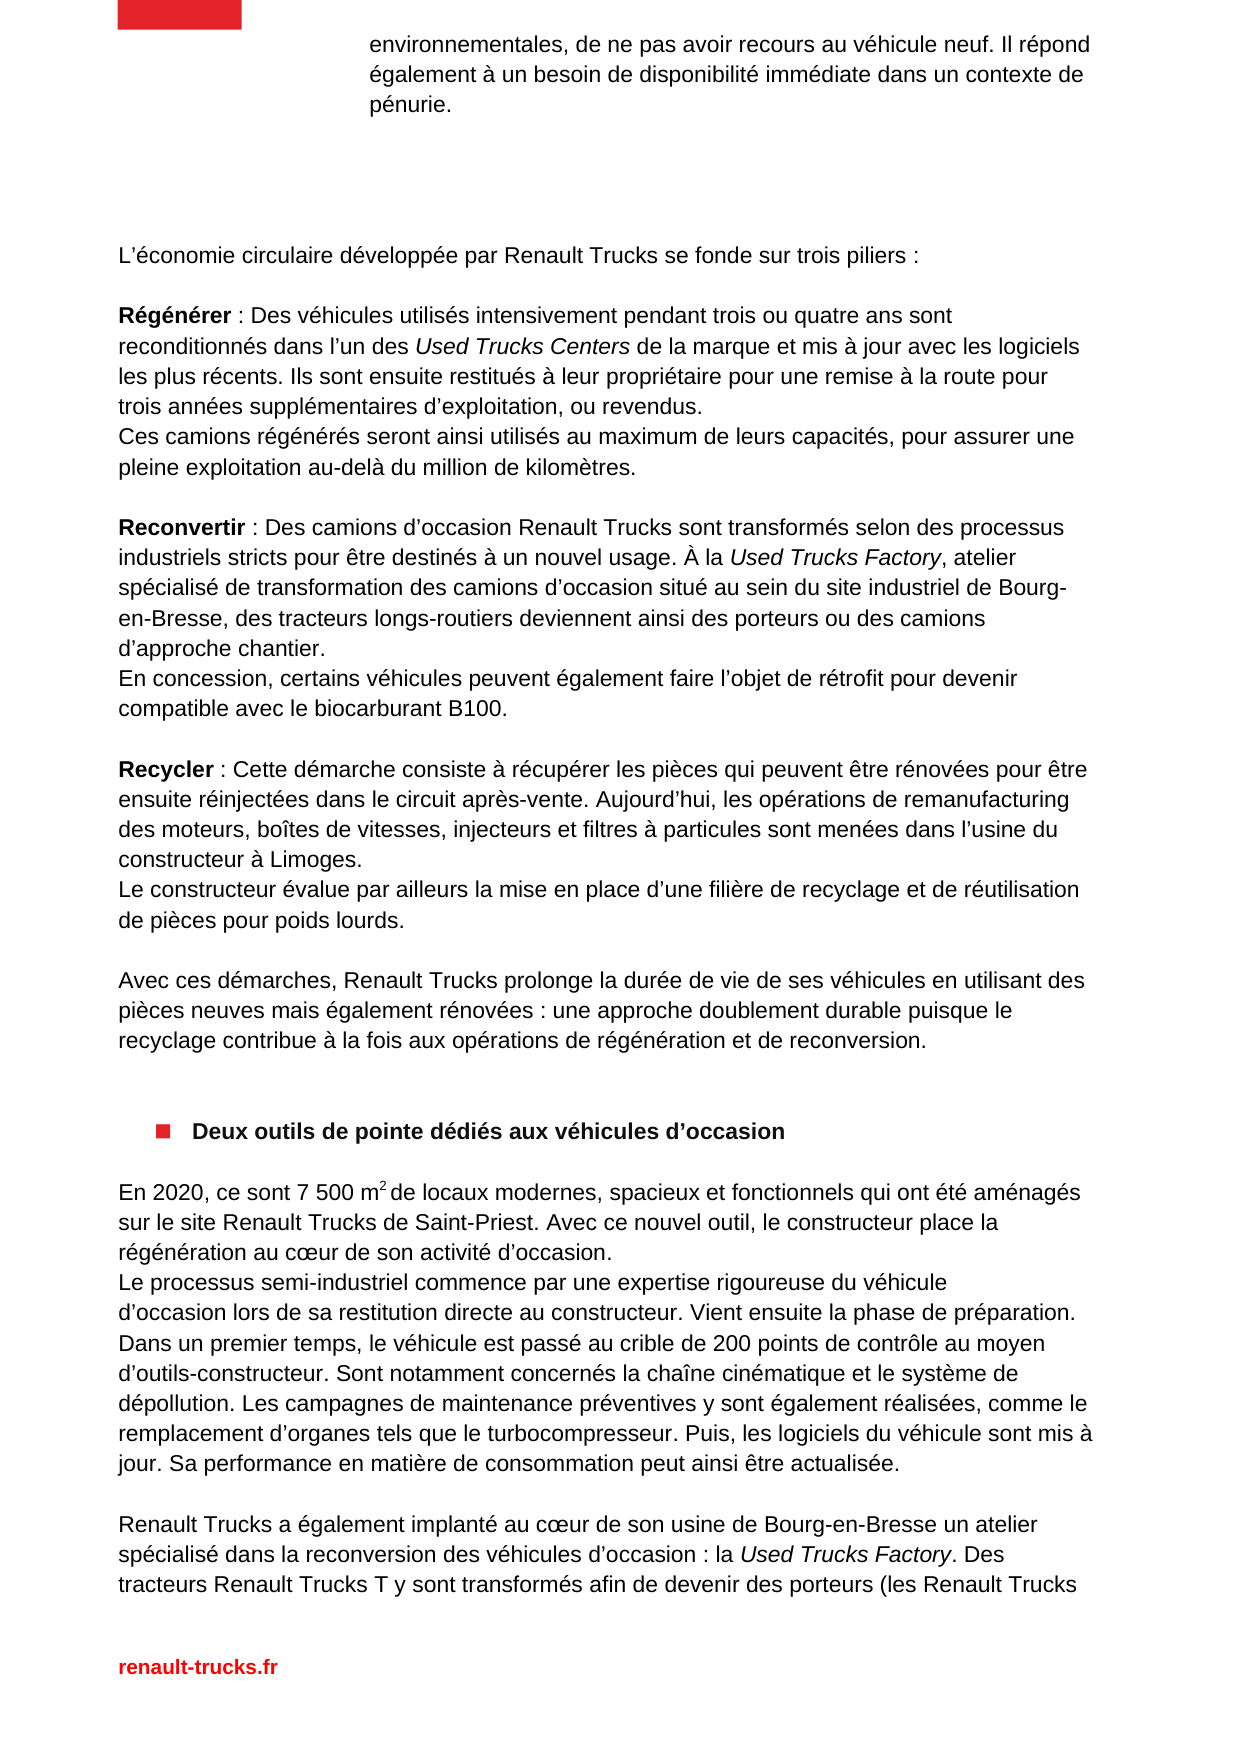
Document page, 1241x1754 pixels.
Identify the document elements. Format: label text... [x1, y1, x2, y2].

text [118, 1511, 1093, 1597]
text L’économie circulaire développée par Renault Trucks se fonde sur trois piliers : [118, 242, 1093, 268]
text Ces camions régénérés seront ainsi utilisés au maximum de leurs capacités, pour assurer une pleine exploitation au-delà du million de kilomètres. [118, 423, 1093, 480]
text Le constructeur évalue par ailleurs la mise en place d’une filière de recyclage et de réutilisation de pièces pour poids lourds. [118, 876, 1093, 933]
text Reconvertir : Des camions d’occasion Renault Trucks sont transformés selon des processus industriels stricts pour être destinés à un nouvel usage. À la Used Trucks Factory, atelier spécialisé de transformation des camions d’occasion situé au sein du site industriel de Bourg-en-Bresse, des tracteurs longs-routiers deviennent ainsi des porteurs ou des camions d’approche chantier. [118, 514, 1093, 661]
text En 2020, ce sont 7 500 m2 de locaux modernes, spacieux et fonctionnels qui ont été aménagés sur le site Renault Trucks de Saint-Priest. Avec ce nouvel outil, le constructeur place la régénération au cœur de son activité d’occasion. [118, 1178, 1093, 1265]
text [369, 31, 1093, 117]
text Recycler : Cette démarche consiste à récupérer les pièces qui peuvent être rénovées pour être ensuite réinjectées dans le circuit après-vente. Aujourd’hui, les opérations de remanufacturing des moteurs, boîtes de vitesses, injecteurs et filtres à particules sont menées dans l’usine du constructeur à Limoges. [118, 756, 1093, 872]
text Le processus semi-industriel commence par une expertise rigoureuse du véhicule d’occasion lors de sa restitution directe au constructeur. Vient ensuite la phase de préparation. Dans un premier temps, le véhicule est passé au crible de 200 points de contrôle au moyen d’outils-constructeur. Sont notamment concernés la chaîne cinématique et le système de dépollution. Les campagnes de maintenance préventives y sont également réalisées, comme le remplacement d’organes tels que le turbocompresseur. Puis, les logiciels du véhicule sont mis à jour. Sa performance en matière de consommation peut ainsi être actualisée. [118, 1269, 1093, 1477]
list Deux outils de pointe dédiés aux véhicules d’occasion [154, 1118, 1093, 1144]
text En concession, certains véhicules peuvent également faire l’objet de rétrofit pour devenir compatible avec le biocarburant B100. [118, 665, 1093, 721]
text Régénérer : Des véhicules utilisés intensivement pendant trois ou quatre ans sont reconditionnés dans l’un des Used Trucks Centers de la marque et mis à jour avec les logiciels les plus récents. Ils sont ensuite restitués à leur propriétaire pour une remise à la route pour trois années supplémentaires d’exploitation, ou revendus. [118, 302, 1093, 419]
text Avec ces démarches, Renault Trucks prolonge la durée de vie de ses véhicules en utilisant des pièces neuves mais également rénovées : une approche doublement durable puisque le recyclage contribue à la fois aux opérations de régénération et de reconversion. [118, 967, 1093, 1054]
